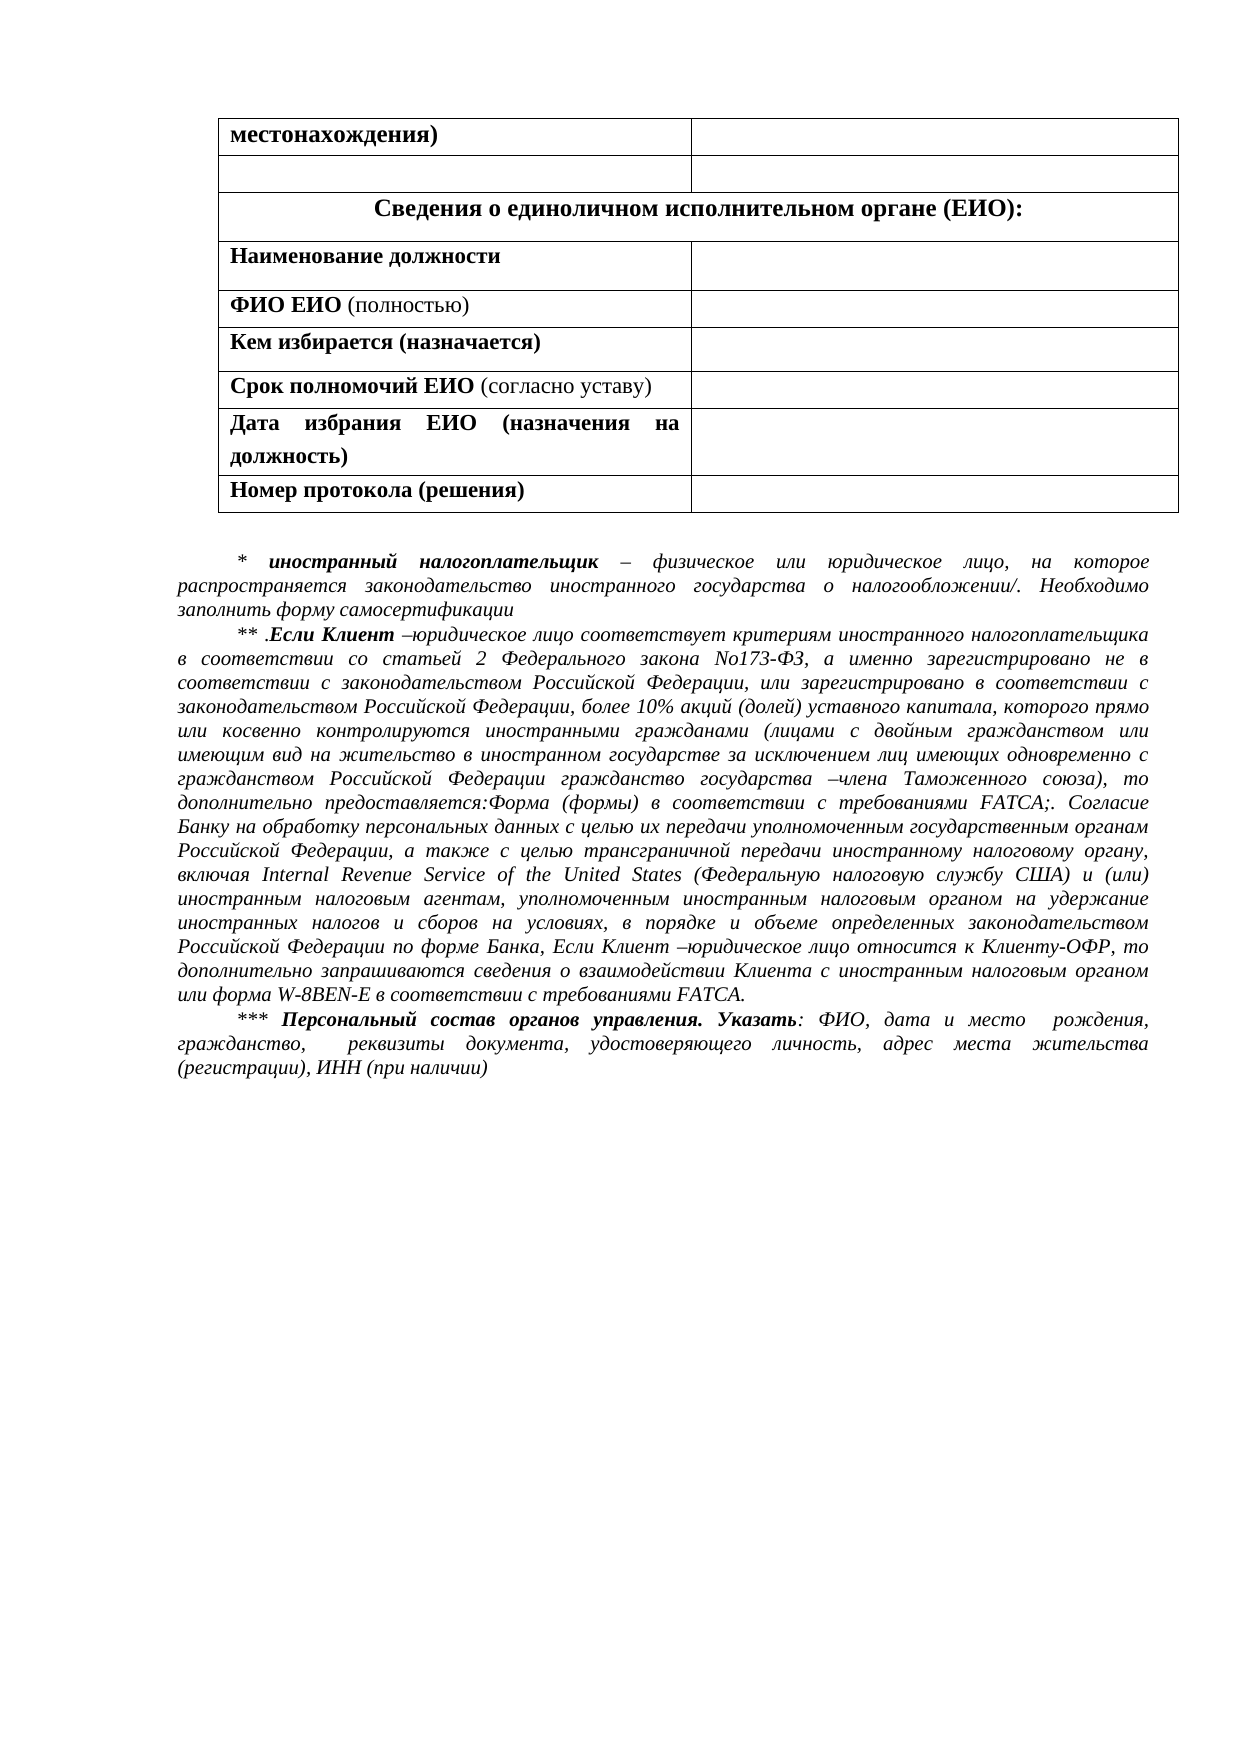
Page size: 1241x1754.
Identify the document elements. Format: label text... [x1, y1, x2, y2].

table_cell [219, 119, 691, 155]
text * иностранный налогоплательщик – физическое или юридическое лицо, на которое распространяется законодательство иностранного государства о налогообложении/. Необходимо заполнить форму самосертификации [177, 549, 1152, 621]
table_cell [692, 372, 1178, 408]
text ** .Если Клиент –юридическое лицо соответствует критериям иностранного налогоплательщика в соответствии со статьей 2 Федерального закона No173-ФЗ, а именно зарегистрировано не в соответствии с законодательством Российской Федерации, или зарегистрировано в соответствии с законодательством Российской Федерации, более 10% акций (долей) уставного капитала, которого прямо или косвенно контролируются иностранными гражданами (лицами с двойным гражданством или имеющим вид на жительство в иностранном государстве за исключением лиц имеющих одновременно с гражданством Российской Федерации гражданство государства –члена Таможенного союза), то дополнительно предоставляется:Форма (формы) в соответствии с требованиями FATCA;. Согласие Банку на обработку персональных данных с целью их передачи уполномоченным государственным органам Российской Федерации, а также с целью трансграничной передачи иностранному налоговому органу, включая Internal Revenue Service of the United States (Федеральную налоговую службу США) и (или) иностранным налоговым агентам, уполномоченным иностранным налоговым органом на удержание иностранных налогов и сборов на условиях, в порядке и объеме определенных законодательством Российской Федерации по форме Банка, Если Клиент –юридическое лицо относится к Клиенту-ОФР, то дополнительно запрашиваются сведения о взаимодействии Клиента с иностранным налоговым органом или форма W-8BEN-E в соответствии с требованиями FATCA. [177, 621, 1152, 1006]
table_cell [692, 156, 1178, 192]
table_cell [692, 476, 1178, 512]
table_cell Срок полномочий ЕИО (согласно уставу) [219, 372, 691, 408]
table_cell Сведения о единоличном исполнительном органе (ЕИО): [219, 193, 1178, 241]
table_cell [692, 328, 1178, 371]
table_cell [692, 291, 1178, 327]
table_cell [692, 119, 1178, 155]
table_cell Наименование должности [219, 242, 691, 290]
table_cell Дата избрания ЕИО (назначения на должность) [219, 409, 691, 475]
table_cell ФИО ЕИО (полностью) [219, 291, 691, 327]
text *** Персональный состав органов управления. Указать: ФИО, дата и место рождения, гражданство, реквизиты документа, удостоверяющего личность, адрес места жительства (регистрации), ИНН (при наличии) [177, 1006, 1152, 1079]
table_cell Номер протокола (решения) [219, 476, 691, 512]
table_cell Кем избирается (назначается) [219, 328, 691, 371]
table_cell [219, 156, 691, 192]
table_cell [692, 242, 1178, 290]
table_cell [692, 409, 1178, 475]
